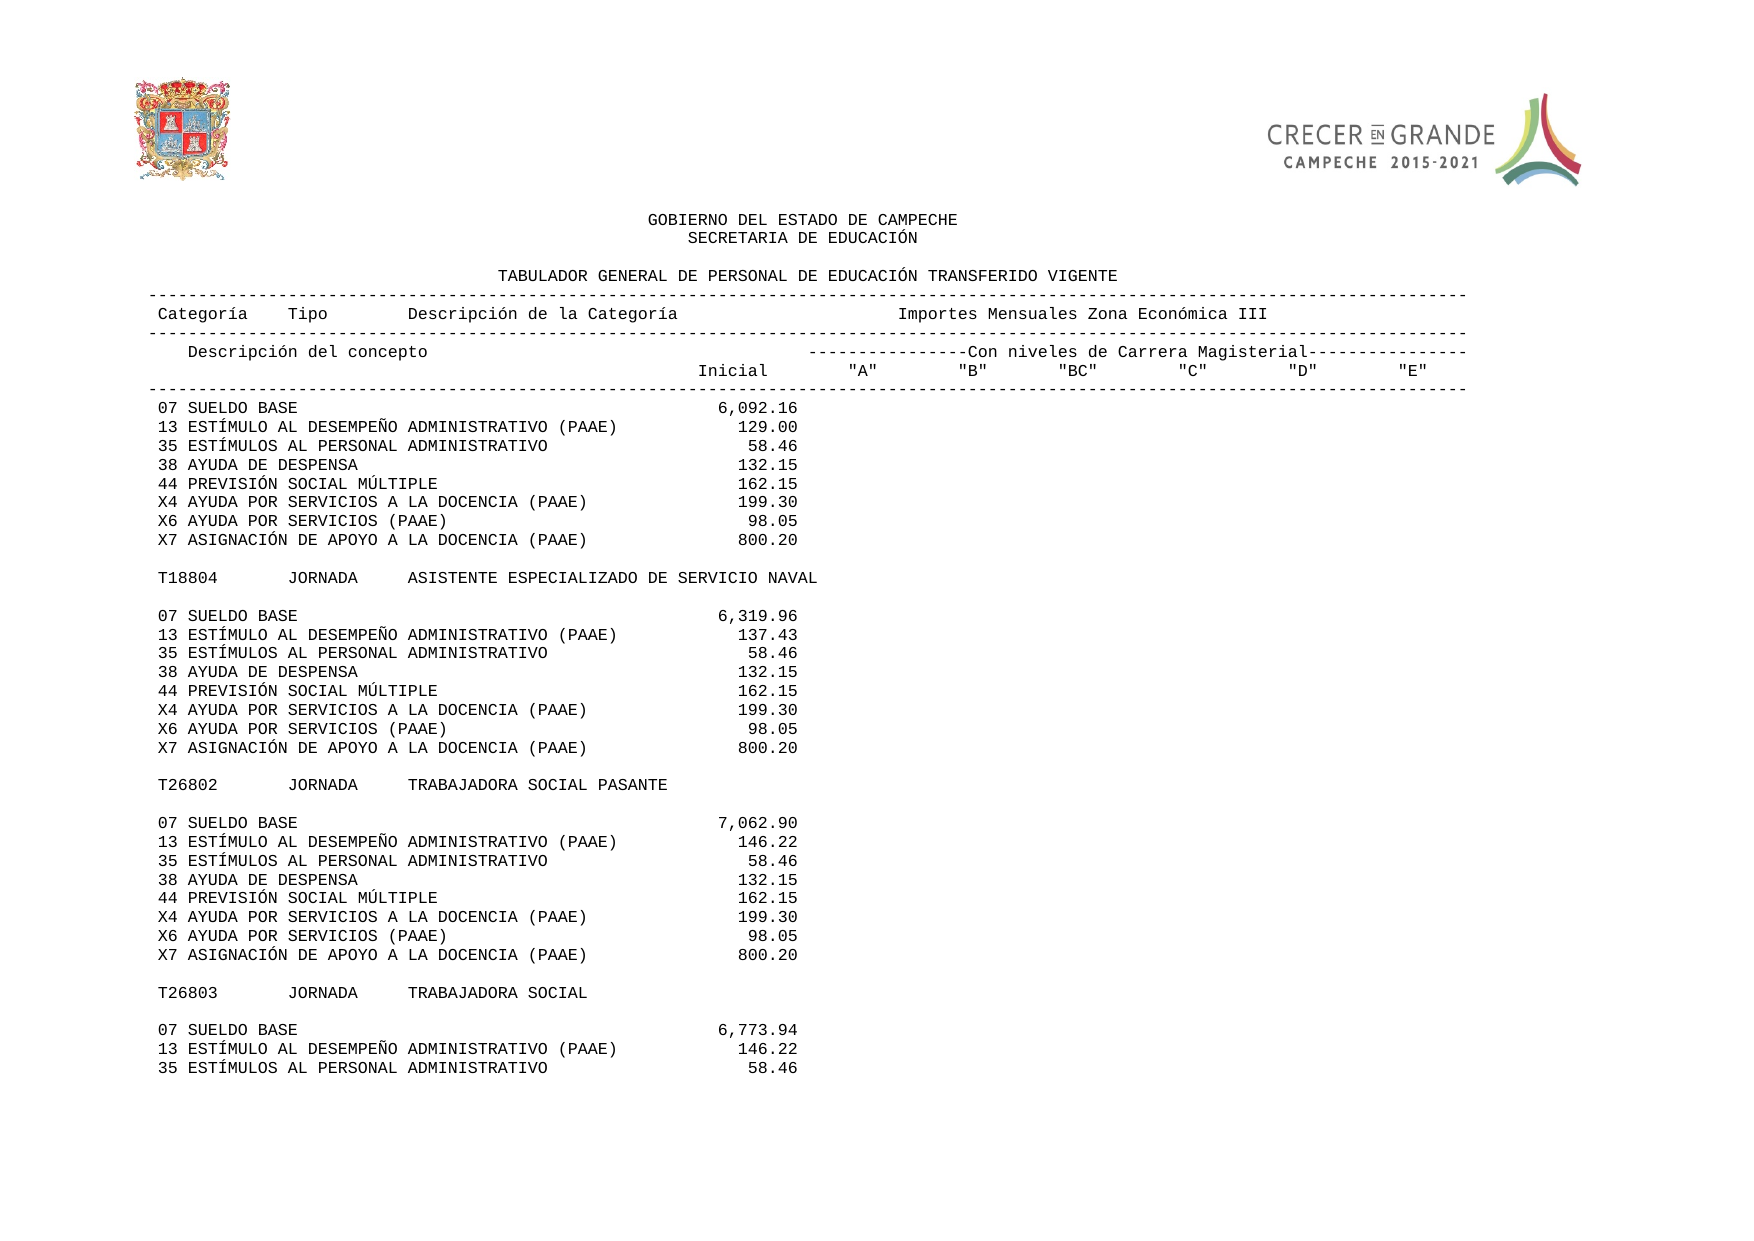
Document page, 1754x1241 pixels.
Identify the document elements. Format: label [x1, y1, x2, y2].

picture [1262, 87, 1586, 190]
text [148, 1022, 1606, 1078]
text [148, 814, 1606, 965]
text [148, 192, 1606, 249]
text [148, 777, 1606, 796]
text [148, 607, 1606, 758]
picture [133, 77, 231, 181]
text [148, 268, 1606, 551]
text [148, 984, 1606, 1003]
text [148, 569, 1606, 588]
